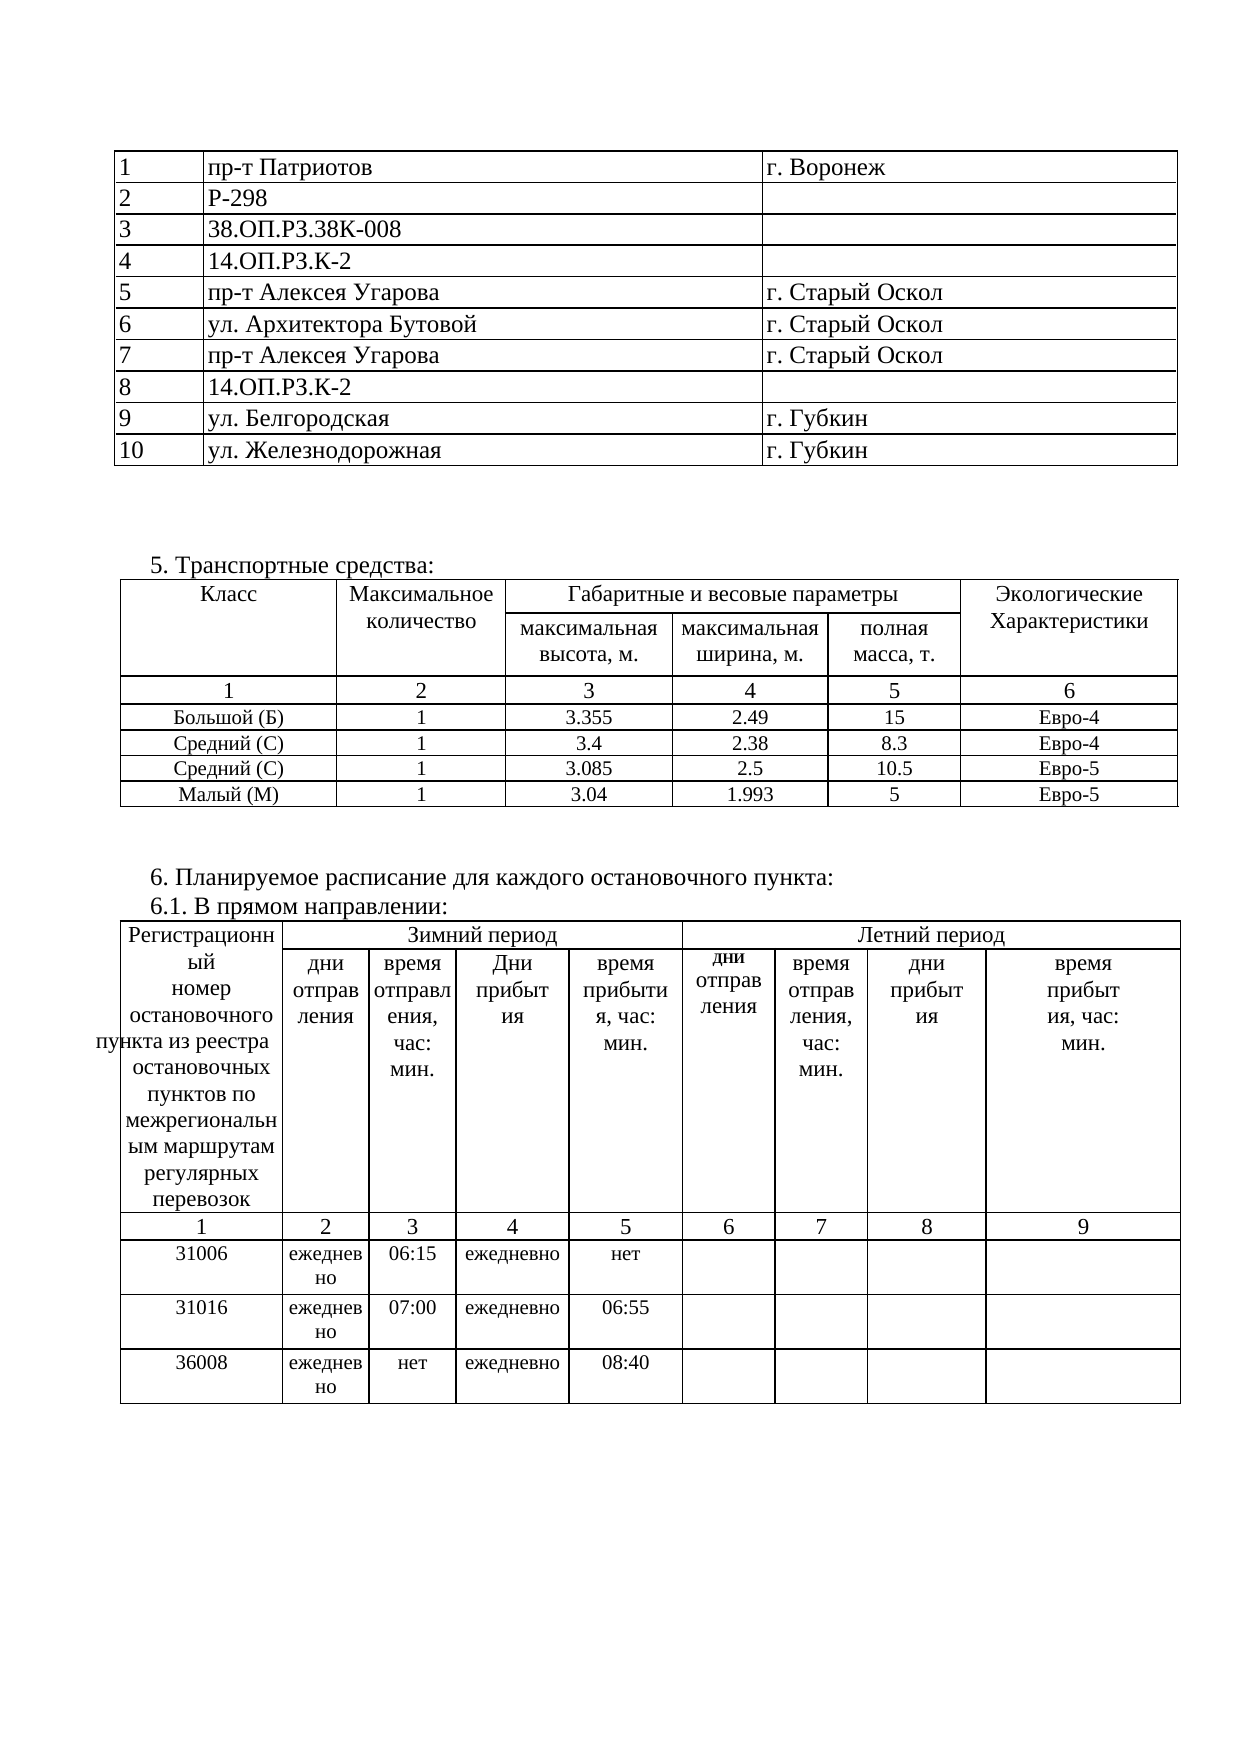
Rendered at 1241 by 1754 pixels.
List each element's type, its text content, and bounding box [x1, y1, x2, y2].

table_cell [776, 1295, 867, 1348]
table_cell 5 [829, 782, 960, 806]
text 5. Транспортные средства: [150, 550, 1090, 579]
table_cell 07:00 [370, 1295, 455, 1348]
table_cell ежедневно [283, 1295, 368, 1348]
table_cell 14.ОП.РЗ.К-2 [204, 372, 762, 402]
table_cell г. Воронеж [763, 152, 1177, 181]
table_cell Малый (М) [121, 782, 336, 806]
table_cell 3 [370, 1213, 455, 1239]
table_cell 06:15 [370, 1241, 455, 1294]
table_cell ул. Железнодорожная [204, 435, 762, 464]
table_cell 31006 [121, 1241, 282, 1294]
table_cell 38.ОП.РЗ.38К-008 [204, 215, 762, 244]
table_cell 4 [457, 1213, 568, 1239]
text 6.1. В прямом направлении: [150, 891, 1090, 920]
table_cell Средний (С) [121, 731, 336, 754]
table_cell г. Губкин [763, 402, 1177, 433]
table_cell 1 [121, 1213, 282, 1239]
table_cell г. Старый Оскол [763, 339, 1177, 370]
table_cell 8 [868, 1213, 985, 1239]
table_cell [683, 1295, 774, 1348]
table_header Экологические Характеристики [961, 580, 1177, 675]
table_cell Дни прибыт ия [457, 950, 568, 1211]
table_cell 2 [283, 1213, 368, 1239]
table_cell 5 [115, 277, 203, 307]
table_cell ежедневно [457, 1350, 568, 1402]
table_cell 9 [115, 403, 203, 433]
table_cell ДНИ отправ ления [683, 950, 774, 1211]
table_cell [868, 1295, 985, 1348]
table_cell 6 [683, 1213, 774, 1239]
table_cell ежедневно [283, 1350, 368, 1402]
table_cell 10.5 [829, 756, 960, 780]
table_cell [868, 1241, 985, 1294]
table_header Зимний период [283, 922, 682, 948]
table_cell Евро-4 [961, 705, 1177, 729]
table_header Класс [121, 580, 336, 675]
table_cell 1 [337, 705, 505, 729]
table_cell ул. Архитектора Бутовой [204, 309, 762, 339]
table_cell 3.4 [506, 731, 672, 754]
table_cell [987, 1241, 1180, 1294]
table_cell [683, 1241, 774, 1294]
table_cell 14.ОП.РЗ.К-2 [204, 246, 762, 276]
table_cell [763, 370, 1177, 402]
table_cell 2 [115, 183, 203, 213]
table_cell [987, 1295, 1180, 1348]
table_cell [868, 1350, 985, 1402]
table_cell 3 [115, 214, 203, 244]
table_cell ежедневно [283, 1241, 368, 1294]
table_cell [776, 1241, 867, 1294]
table_cell [763, 213, 1177, 244]
table_cell 31016 [121, 1295, 282, 1348]
table_cell 3.085 [506, 756, 672, 780]
table_cell время прибыти я, час: мин. [570, 950, 682, 1211]
table_cell 1.993 [673, 782, 827, 806]
table_cell Евро-5 [961, 756, 1177, 780]
table_cell 6 [961, 677, 1177, 703]
table_cell [987, 1350, 1180, 1402]
table_cell 36008 [121, 1350, 282, 1402]
table_cell 10 [115, 434, 203, 464]
table_cell дни отправ ления [283, 950, 368, 1211]
table_cell Евро-4 [961, 731, 1177, 754]
table_cell полная масса, т. [829, 614, 960, 675]
table_cell [776, 1350, 867, 1402]
table_cell 4 [115, 245, 203, 276]
table_cell 1 [121, 677, 336, 703]
table_cell 5 [570, 1213, 682, 1239]
table_cell 06:55 [570, 1295, 682, 1348]
table_cell 1 [337, 756, 505, 780]
table_cell г. Губкин [763, 433, 1177, 464]
table_cell 2.49 [673, 705, 827, 729]
table_cell нет [370, 1350, 455, 1402]
table_cell 7 [115, 340, 203, 370]
table_cell дни прибыт ия [868, 950, 985, 1211]
table_cell время отправ ления, час: мин. [776, 950, 867, 1211]
table_cell 2 [337, 677, 505, 703]
table_header Летний период [683, 922, 1180, 948]
table_header Регистрационный номер остановочного пункта из реестра остановочных пунктов по межрегиональным маршрутам регулярных перевозок [121, 922, 282, 1211]
table_cell 9 [987, 1213, 1180, 1239]
table_cell ежедневно [457, 1241, 568, 1294]
table_cell 4 [673, 677, 827, 703]
table_cell 3 [506, 677, 672, 703]
table_cell 3.04 [506, 782, 672, 806]
text 6. Планируемое расписание для каждого остановочного пункта: [150, 862, 1090, 891]
table_cell пр-т Алексея Угарова [204, 340, 762, 370]
table_cell ежедневно [457, 1295, 568, 1348]
table_cell [763, 244, 1177, 276]
table_cell 3.355 [506, 705, 672, 729]
table_cell [763, 181, 1177, 213]
table_cell пр-т Патриотов [204, 152, 762, 181]
table_cell ул. Белгородская [204, 403, 762, 433]
table_cell 8.3 [829, 731, 960, 754]
table_cell Средний (С) [121, 756, 336, 780]
table_cell 6 [115, 308, 203, 339]
table_cell нет [570, 1241, 682, 1294]
table_cell максимальная ширина, м. [673, 614, 827, 675]
table_cell пр-т Алексея Угарова [204, 277, 762, 307]
table_header Габаритные и весовые параметры [506, 580, 960, 612]
table_cell 2.5 [673, 756, 827, 780]
table_cell 15 [829, 705, 960, 729]
table_cell 8 [115, 371, 203, 402]
table_cell время прибыт ия, час: мин. [987, 950, 1180, 1211]
table_cell Р-298 [204, 183, 762, 213]
table_cell 2.38 [673, 731, 827, 754]
table_cell 1 [337, 731, 505, 754]
table_cell 08:40 [570, 1350, 682, 1402]
table_header Максимальное количество [337, 580, 505, 675]
table_cell [683, 1350, 774, 1402]
table_cell Евро-5 [961, 782, 1177, 806]
table_cell максимальная высота, м. [506, 614, 672, 675]
table_cell 7 [776, 1213, 867, 1239]
table_cell 1 [337, 782, 505, 806]
table_cell г. Старый Оскол [763, 307, 1177, 339]
table_cell г. Старый Оскол [763, 276, 1177, 307]
table_cell Большой (Б) [121, 705, 336, 729]
table_cell 1 [115, 152, 203, 181]
table_cell 5 [829, 677, 960, 703]
table_cell время отправл ения, час: мин. [370, 950, 455, 1211]
